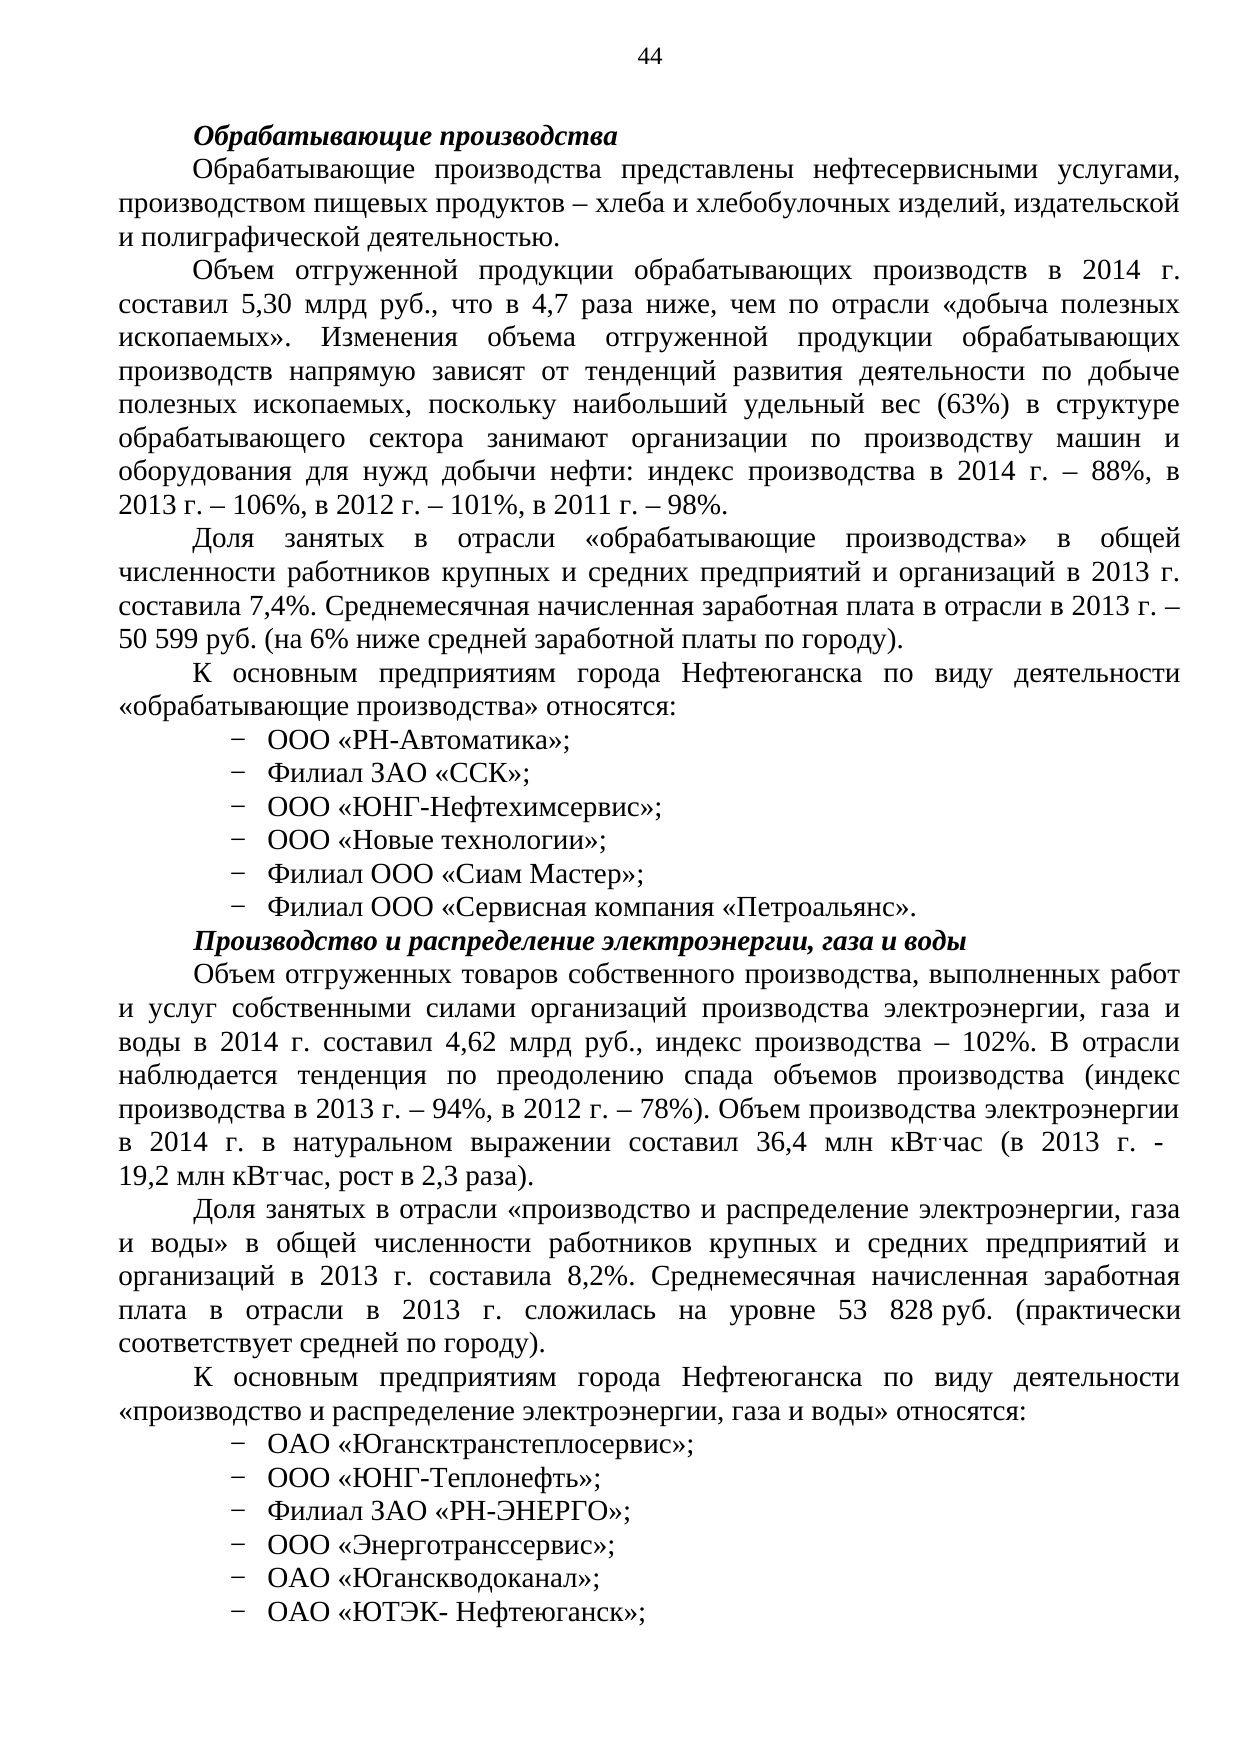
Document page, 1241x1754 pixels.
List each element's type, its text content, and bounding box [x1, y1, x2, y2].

list ОАО «Юганскводоканал»; [229, 1560, 1181, 1594]
text Производство и распределение электроэнергии, газа и воды [118, 923, 1181, 957]
text Доля занятых в отрасли «обрабатывающие производства» в общей численности работников крупных и средних предприятий и организаций в 2013 г. составила 7,4%. Среднемесячная начисленная заработная плата в отрасли в 2013 г. – 50 599 руб. (на 6% ниже средней заработной платы по городу). [118, 521, 1181, 655]
text К основным предприятиям города Нефтеюганска по виду деятельности «обрабатывающие производства» относятся: [118, 655, 1181, 722]
text К основным предприятиям города Нефтеюганска по виду деятельности «производство и распределение электроэнергии, газа и воды» относятся: [118, 1359, 1181, 1426]
list Филиал ООО «Сиам Мастер»; [229, 856, 1181, 889]
list ООО «ЮНГ-Теплонефть»; [229, 1460, 1181, 1493]
text Объем отгруженной продукции обрабатывающих производств в 2014 г. составил 5,30 млрд руб., что в 4,7 раза ниже, чем по отрасли «добыча полезных ископаемых». Изменения объема отгруженной продукции обрабатывающих производств напрямую зависят от тенденций развития деятельности по добыче полезных ископаемых, поскольку наибольший удельный вес (63%) в структуре обрабатывающего сектора занимают организации по производству машин и оборудования для нужд добычи нефти: индекс производства в 2014 г. – 88%, в 2013 г. – 106%, в 2012 г. – 101%, в 2011 г. – 98%. [118, 252, 1181, 521]
list ОАО «Югансктранстеплосервис»; [229, 1426, 1181, 1460]
text Обрабатывающие производства [118, 118, 1181, 152]
list ООО «Новые технологии»; [229, 822, 1181, 856]
text Доля занятых в отрасли «производство и распределение электроэнергии, газа и воды» в общей численности работников крупных и средних предприятий и организаций в 2013 г. составила 8,2%. Среднемесячная начисленная заработная плата в отрасли в 2013 г. сложилась на уровне 53 828 руб. (практически соответствует средней по городу). [118, 1191, 1181, 1359]
list ОАО «ЮТЭК- Нефтеюганск»; [229, 1594, 1181, 1627]
list ООО «Энерготранссервис»; [229, 1527, 1181, 1560]
list ООО «РН-Автоматика»; [229, 722, 1181, 755]
text Объем отгруженных товаров собственного производства, выполненных работ и услуг собственными силами организаций производства электроэнергии, газа и воды в 2014 г. составил 4,62 млрд руб., индекс производства – 102%. В отрасли наблюдается тенденция по преодолению спада объемов производства (индекс производства в 2013 г. – 94%, в 2012 г. – 78%). Объем производства электроэнергии в 2014 г. в натуральном выражении составил 36,4 млн кВт.час (в 2013 г. - 19,2 млн кВт.час, рост в 2,3 раза). [118, 957, 1181, 1191]
list Филиал ЗАО «РН-ЭНЕРГО»; [229, 1493, 1181, 1527]
list Филиал ЗАО «ССК»; [229, 755, 1181, 789]
list Филиал ООО «Сервисная компания «Петроальянс». [229, 889, 1181, 923]
text Обрабатывающие производства представлены нефтесервисными услугами, производством пищевых продуктов – хлеба и хлебобулочных изделий, издательской и полиграфической деятельностью. [118, 152, 1181, 252]
list ООО «ЮНГ-Нефтехимсервис»; [229, 789, 1181, 822]
